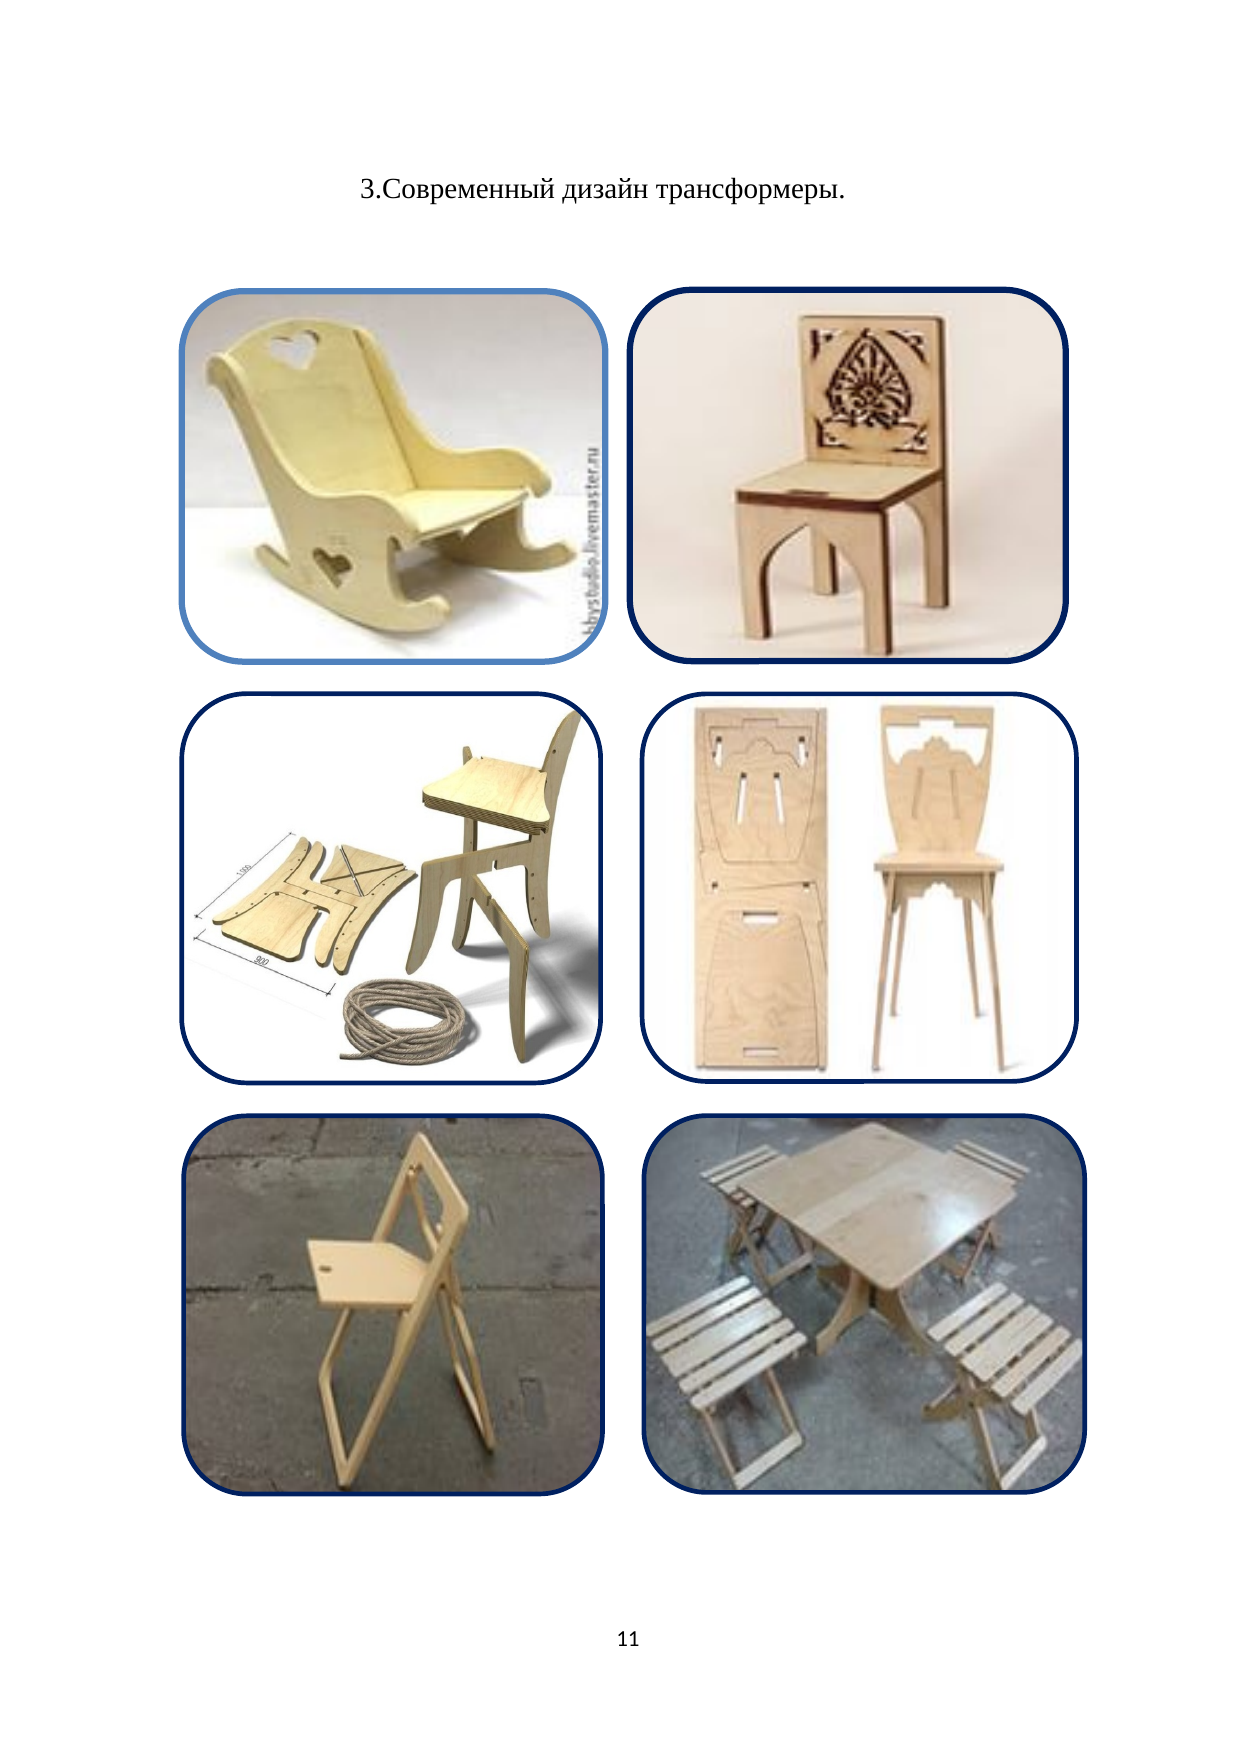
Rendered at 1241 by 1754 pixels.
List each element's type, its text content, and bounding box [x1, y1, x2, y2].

picture [185, 696, 598, 1080]
picture [633, 293, 1062, 658]
picture [186, 1119, 600, 1491]
picture [645, 697, 1074, 1079]
text 3.Современный дизайн трансформеры. [133, 171, 1122, 205]
picture [647, 1118, 1082, 1490]
picture [185, 295, 602, 658]
